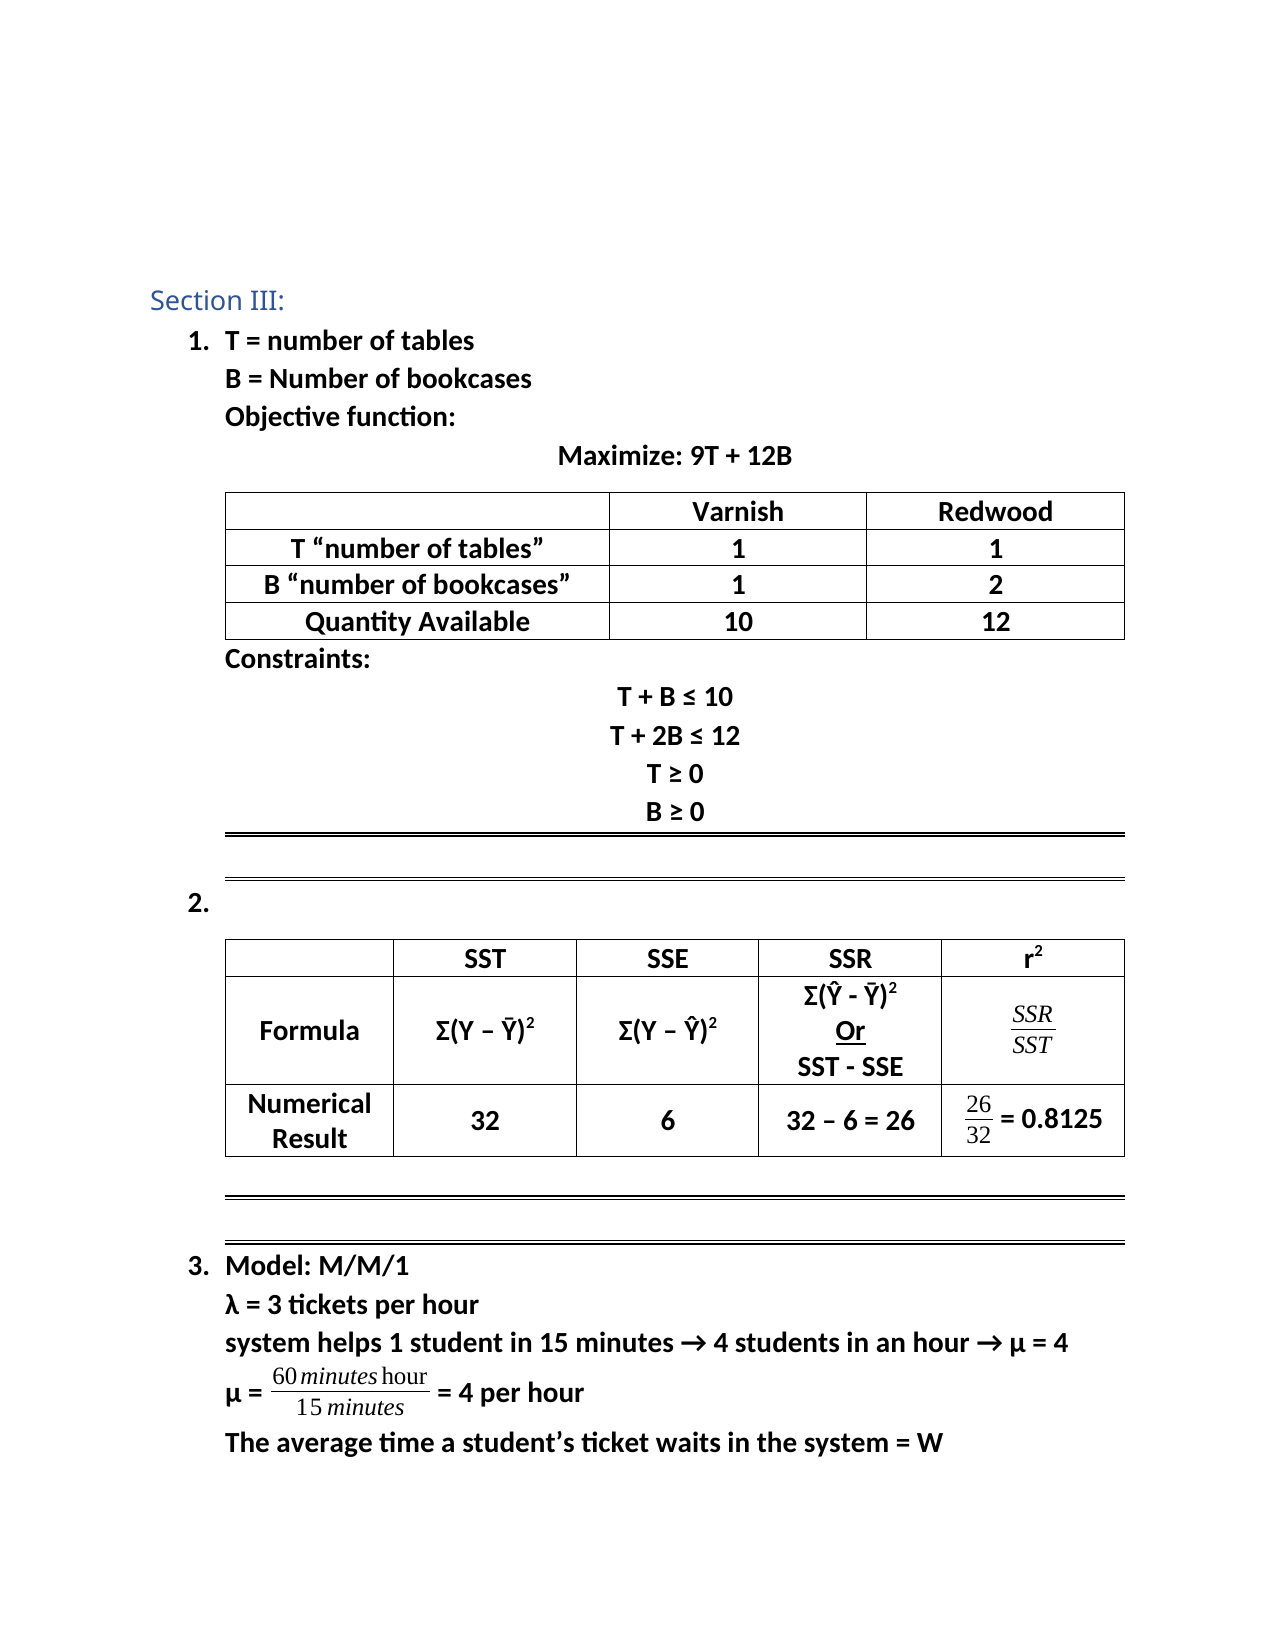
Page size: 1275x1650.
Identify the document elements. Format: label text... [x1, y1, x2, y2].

table_cell 6 [577, 1085, 758, 1156]
list µ = = 4 per hour [225, 1363, 1125, 1422]
list T + 2B ≤ 12 [225, 717, 1125, 752]
table_header SSR [759, 940, 941, 976]
table_cell Numerical Result [226, 1085, 393, 1156]
list λ = 3 tickets per hour [225, 1286, 1125, 1321]
table_cell 1 [610, 530, 866, 565]
table_cell [942, 977, 1124, 1084]
table_cell Σ(Y – Ŷ)2 [577, 977, 758, 1084]
table_header r2 [942, 940, 1124, 976]
table_cell 10 [610, 603, 866, 639]
table_cell 12 [867, 603, 1124, 639]
table_header [226, 493, 609, 529]
table_cell Quantity Available [226, 603, 609, 639]
list T ≥ 0 [225, 755, 1125, 791]
table_header Varnish [610, 493, 866, 529]
table_cell 2 [867, 566, 1124, 602]
table_header Redwood [867, 493, 1124, 529]
list T = number of tables [187, 322, 1125, 357]
list B ≥ 0 [225, 793, 1125, 829]
list Maximize: 9T + 12B [225, 437, 1125, 473]
table_cell 1 [867, 530, 1124, 565]
table_cell = 0.8125 [942, 1085, 1124, 1156]
list Constraints: [225, 640, 1125, 675]
list T + B ≤ 10 [225, 678, 1125, 714]
table_cell Σ(Y – Ȳ)2 [394, 977, 576, 1084]
table_cell 32 – 6 = 26 [759, 1085, 941, 1156]
table_cell T “number of tables” [226, 530, 609, 565]
list B = Number of bookcases [225, 360, 1125, 396]
table_cell 32 [394, 1085, 576, 1156]
table_cell Formula [226, 977, 393, 1084]
table_cell 1 [610, 566, 866, 602]
list The average time a student’s ticket waits in the system = W [225, 1424, 1125, 1460]
list Objective function: [225, 398, 1125, 434]
list Model: M/M/1 [187, 1247, 1125, 1283]
table_cell Σ(Ŷ - Ȳ)2 Or SST - SSE [759, 977, 941, 1084]
table_header SSE [577, 940, 758, 976]
table_cell B “number of bookcases” [226, 566, 609, 602]
table_header [226, 940, 393, 976]
table_header SST [394, 940, 576, 976]
list system helps 1 student in 15 minutes → 4 students in an hour → µ = 4 [225, 1324, 1125, 1360]
subtitle Section III: [150, 282, 1125, 319]
